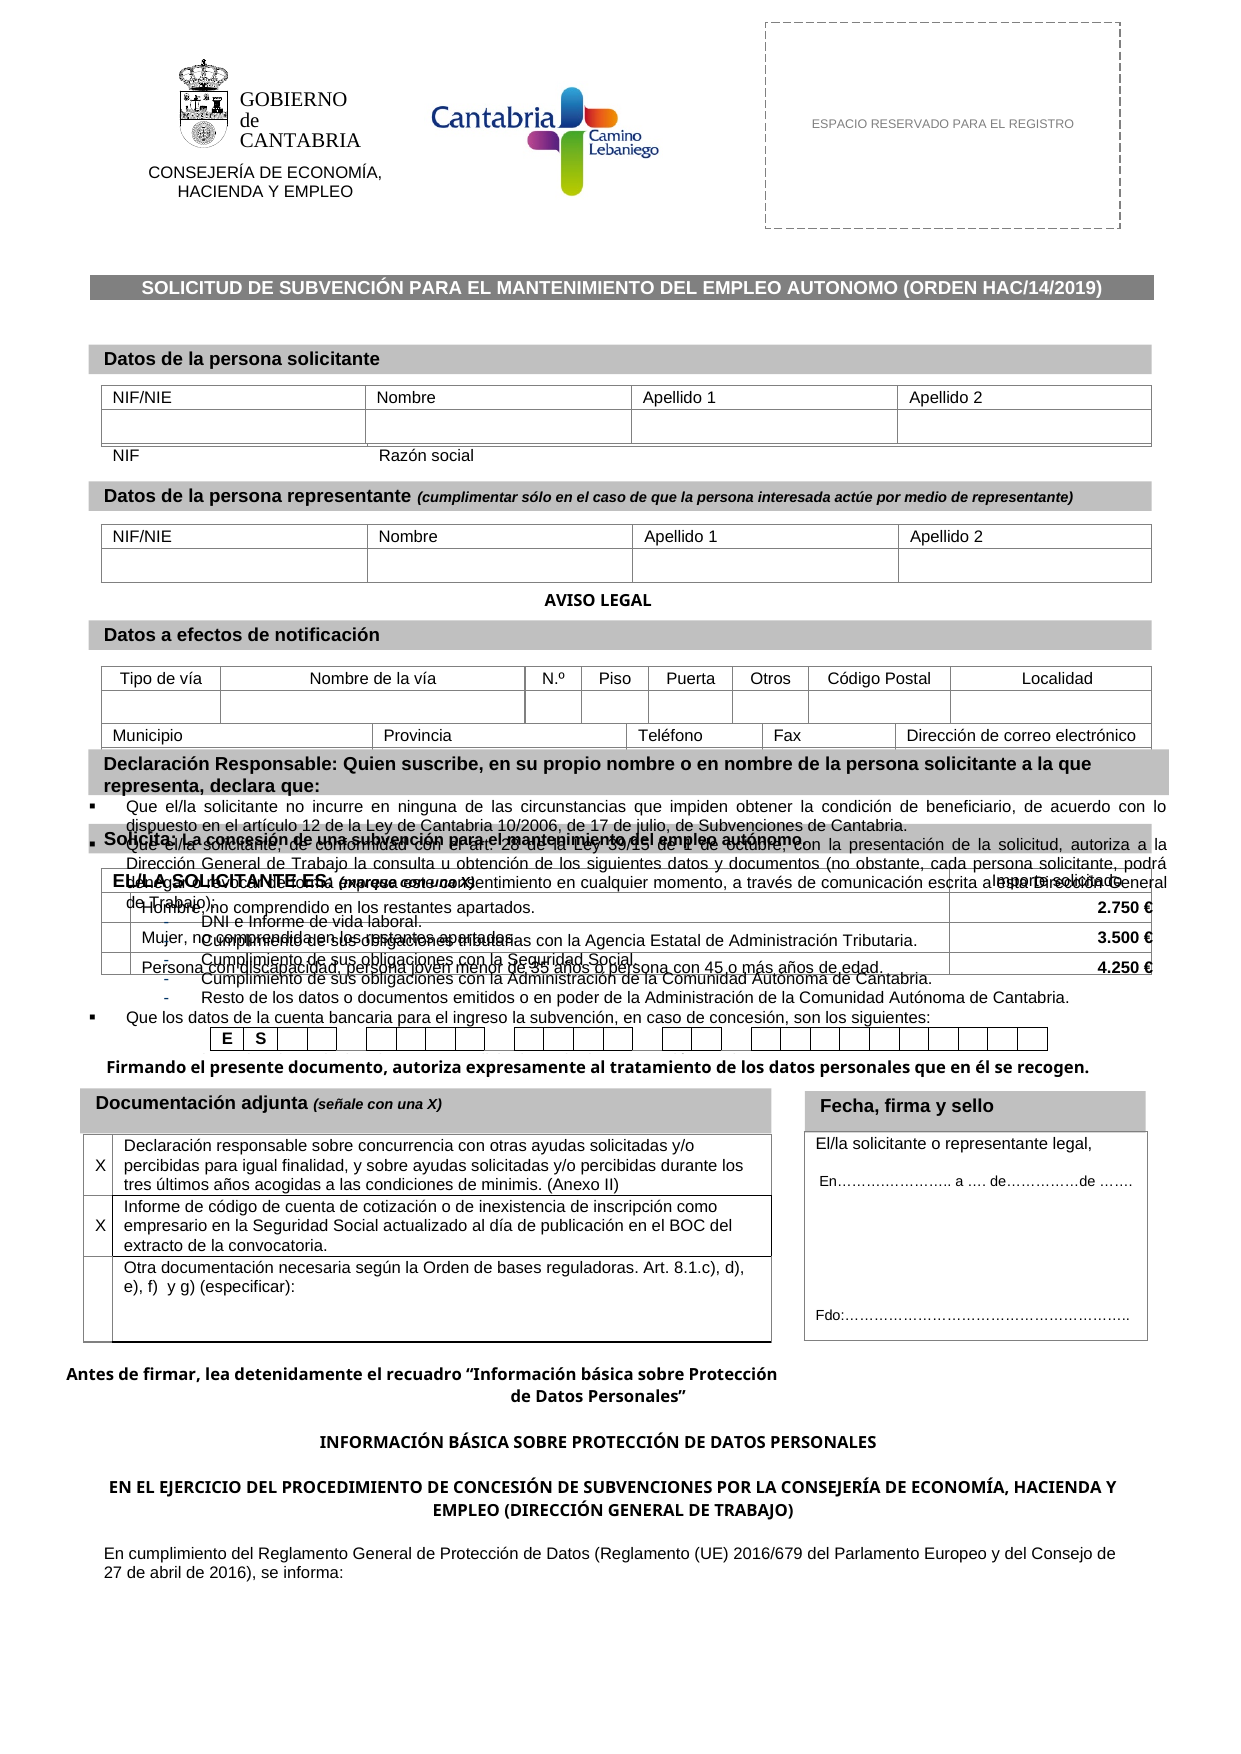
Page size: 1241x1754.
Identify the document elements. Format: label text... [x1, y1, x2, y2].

text Firmando el presente documento, autoriza expresamente al tratamiento de los datos personales que en él se recogen. [59, 634, 1137, 1079]
picture [424, 81, 663, 200]
text Antes de firmar, lea detenidamente el recuadro “Información básica sobre Protección de Datos Personales” [59, 1079, 1137, 1408]
text AVISO LEGAL [59, 486, 1137, 611]
text EN EL EJERCICIO DEL PROCEDIMIENTO DE CONCESIÓN DE SUBVENCIONES POR LA CONSEJERÍA DE ECONOMÍA, HACIENDA Y EMPLEO (DIRECCIÓN GENERAL DE TRABAJO) [89, 1476, 1137, 1521]
text En cumplimiento del Reglamento General de Protección de Datos (Reglamento (UE) 2016/679 del Parlamento Europeo y del Consejo de 27 de abril de 2016), se informa: [103, 1544, 1137, 1582]
text INFORMACIÓN BÁSICA SOBRE PROTECCIÓN DE DATOS PERSONALES [59, 1430, 1137, 1453]
